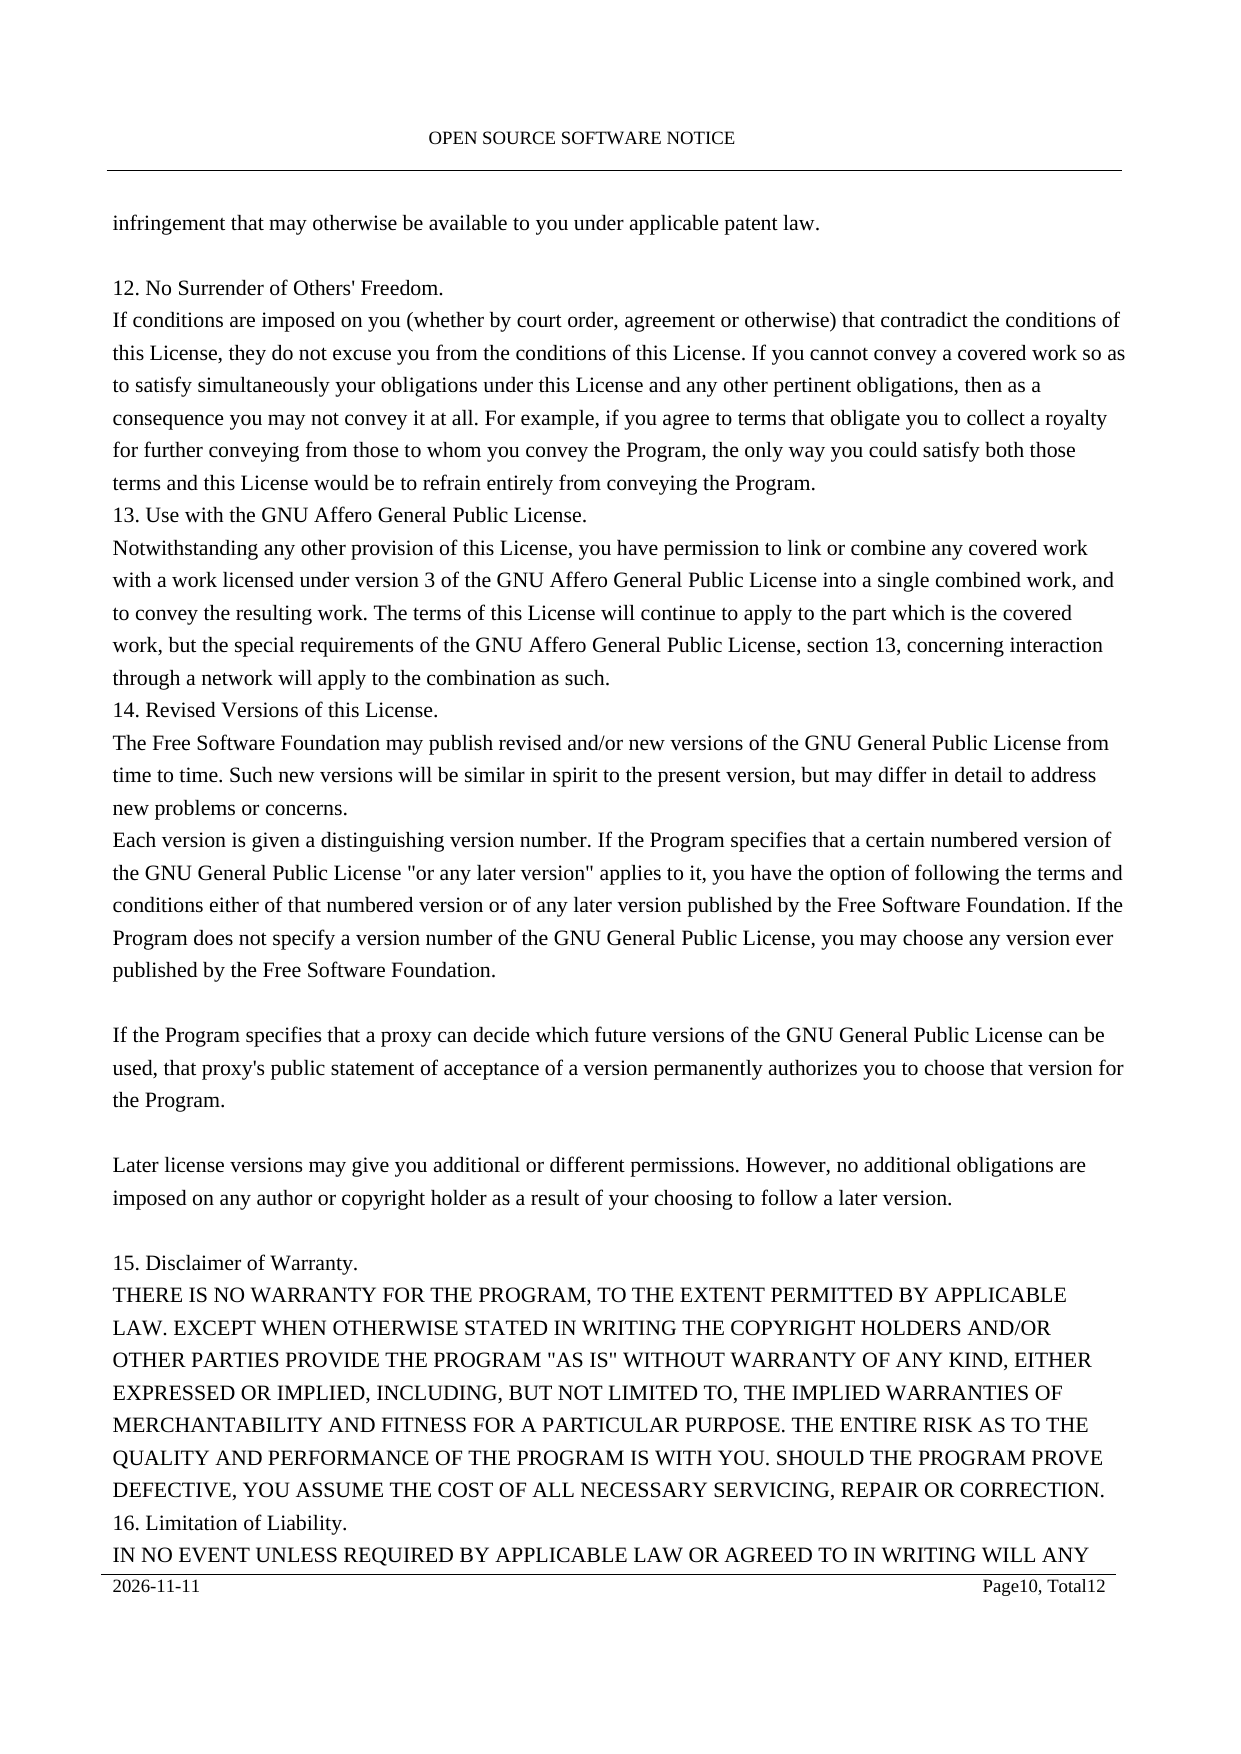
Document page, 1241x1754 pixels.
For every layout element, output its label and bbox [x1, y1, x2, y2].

text [112, 206, 1128, 1571]
